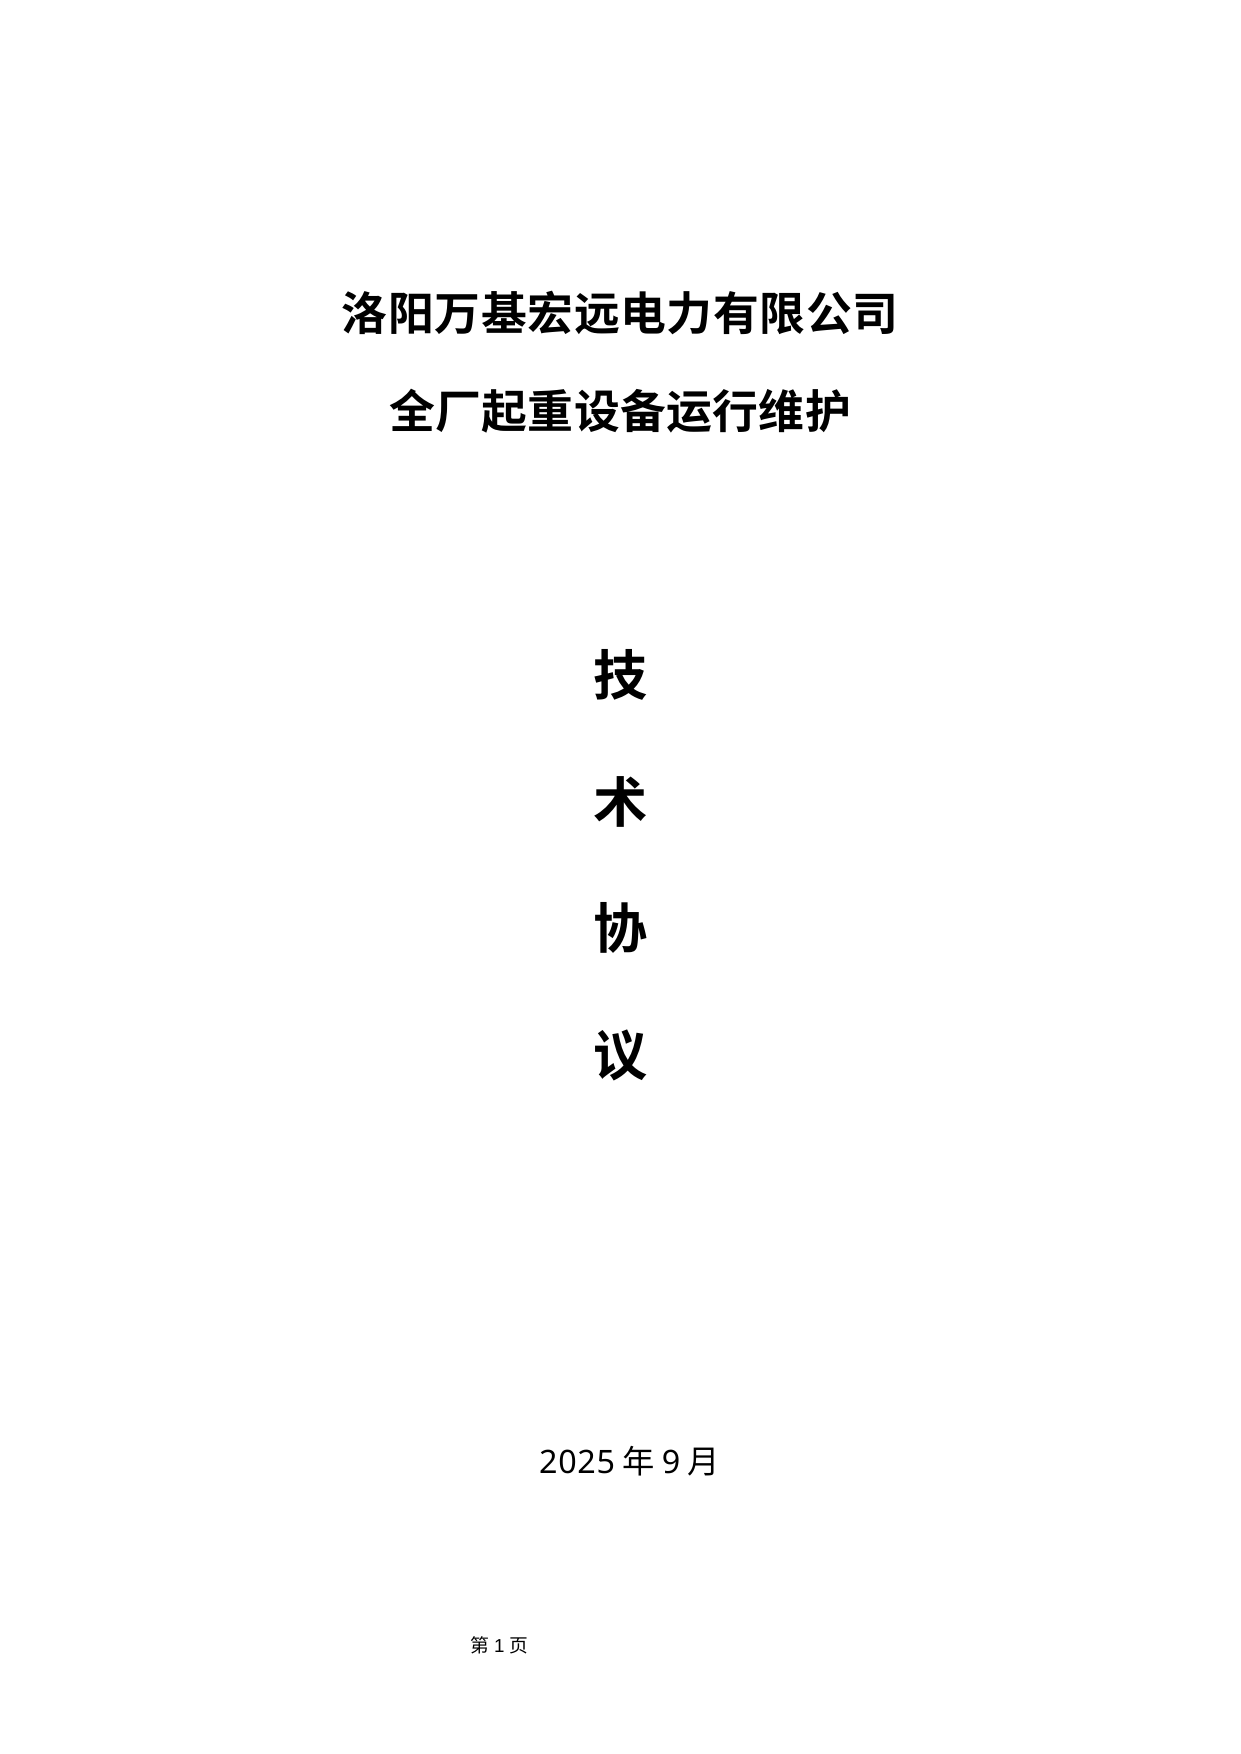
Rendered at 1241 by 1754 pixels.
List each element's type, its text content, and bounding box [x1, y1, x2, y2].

text 全厂起重设备运行维护 [186, 375, 1054, 441]
text 洛阳万基宏远电力有限公司 [186, 281, 1054, 344]
text 2025年9月 [505, 1441, 1054, 1481]
